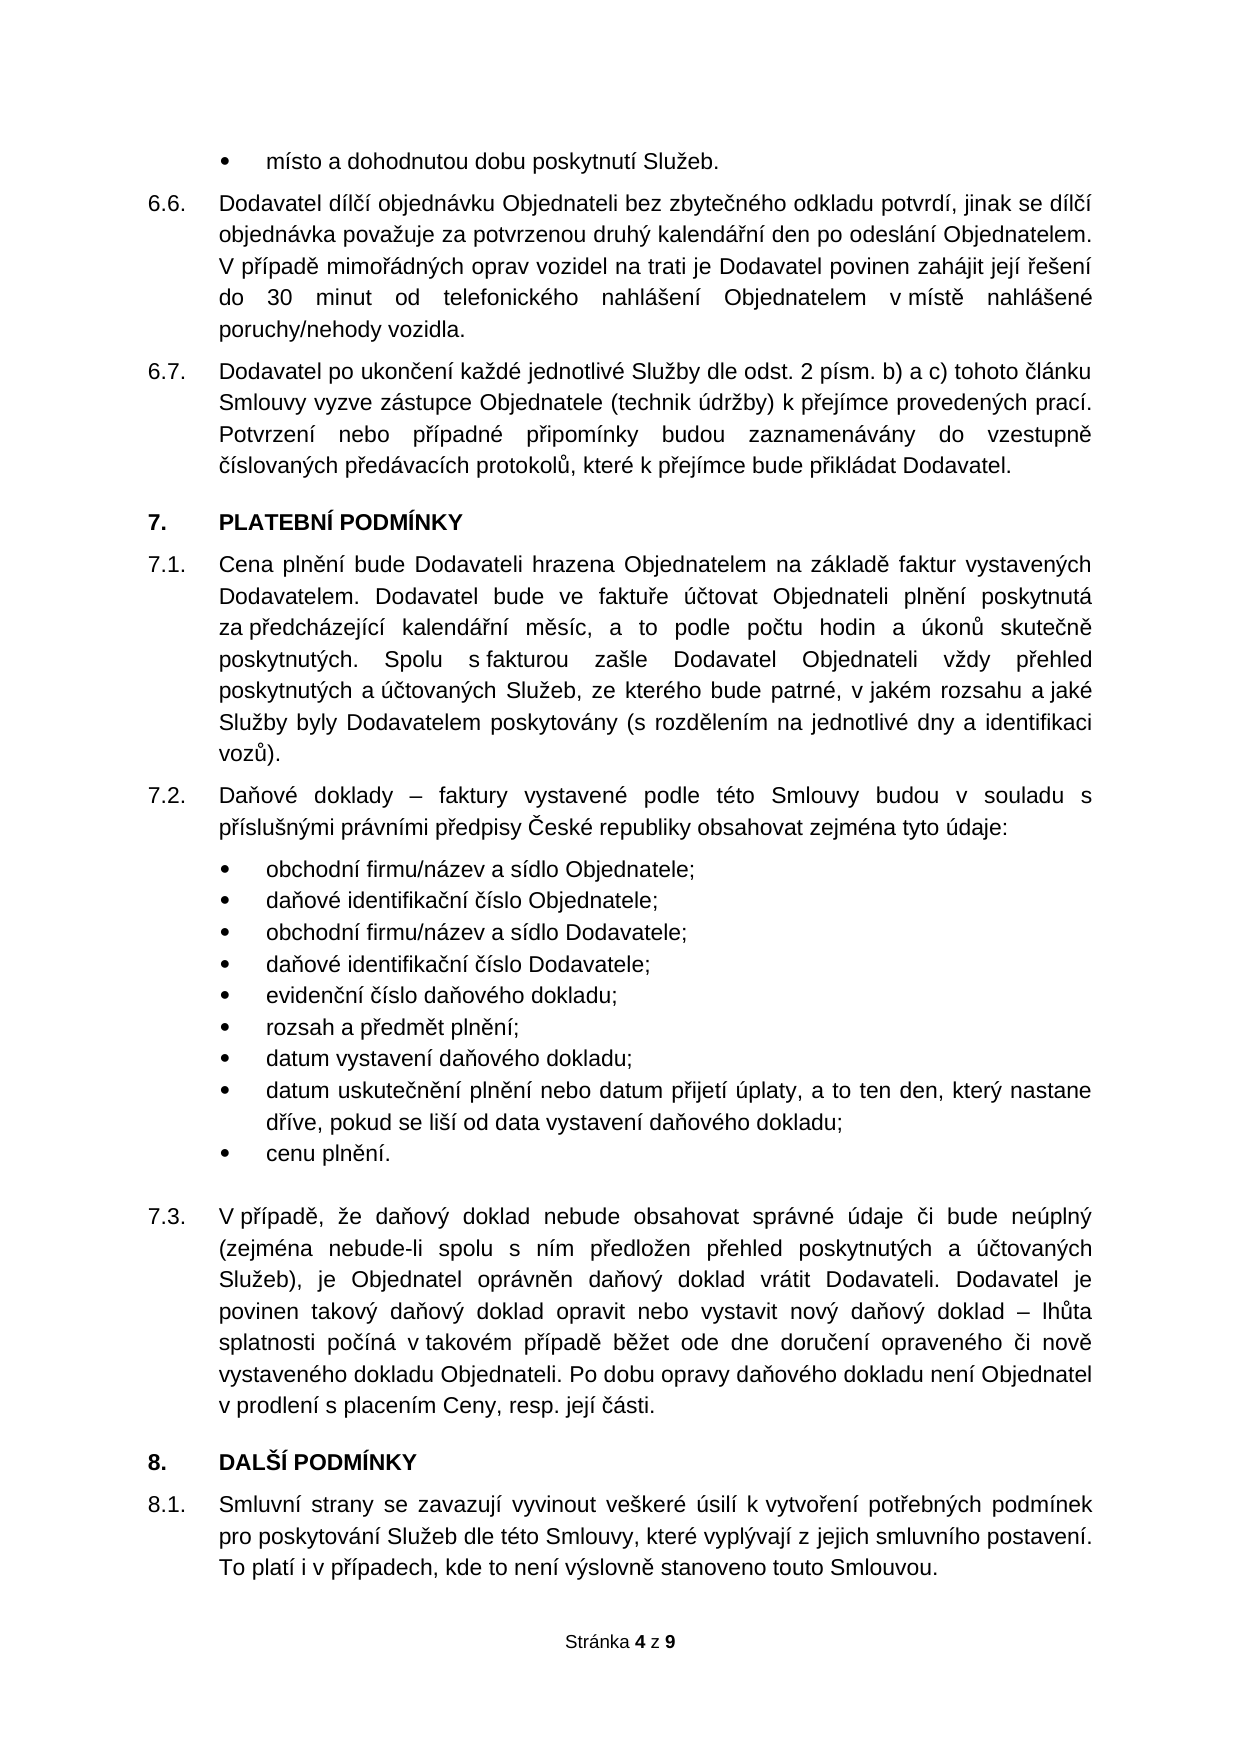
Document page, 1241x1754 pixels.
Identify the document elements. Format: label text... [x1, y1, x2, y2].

list Dodavatel dílčí objednávku Objednateli bez zbytečného odkladu potvrdí, jinak se dílčí objednávka považuje za potvrzenou druhý kalendářní den po odeslání Objednatelem. V případě mimořádných oprav vozidel na trati je Dodavatel povinen zahájit její řešení do 30 minut od telefonického nahlášení Objednatelem v místě nahlášené poruchy/nehody vozidla. [148, 189, 1093, 342]
list Cena plnění bude Dodavateli hrazena Objednatelem na základě faktur vystavených Dodavatelem. Dodavatel bude ve faktuře účtovat Objednateli plnění poskytnutá za předcházející kalendářní měsíc, a to podle počtu hodin a úkonů skutečně poskytnutých. Spolu s fakturou zašle Dodavatel Objednateli vždy přehled poskytnutých a účtovaných Služeb, ze kterého bude patrné, v jakém rozsahu a jaké Služby byly Dodavatelem poskytovány (s rozdělením na jednotlivé dny a identifikaci vozů). [148, 551, 1093, 767]
list místo a dohodnutou dobu poskytnutí Služeb. [221, 148, 1093, 174]
list rozsah a předmět plnění; [221, 1014, 1093, 1040]
list obchodní firmu/název a sídlo Dodavatele; [221, 919, 1093, 945]
list daňové identifikační číslo Objednatele; [221, 887, 1093, 914]
list datum uskutečnění plnění nebo datum přijetí úplaty, a to ten den, který nastane dříve, pokud se liší od data vystavení daňového dokladu; [221, 1077, 1093, 1135]
list Daňové doklady – faktury vystavené podle této Smlouvy budou v souladu s příslušnými právními předpisy České republiky obsahovat zejména tyto údaje: [148, 782, 1093, 840]
list obchodní firmu/název a sídlo Objednatele; [221, 856, 1093, 882]
list daňové identifikační číslo Dodavatele; [221, 951, 1093, 977]
list Dodavatel po ukončení každé jednotlivé Služby dle odst. 2 písm. b) a c) tohoto článku Smlouvy vyzve zástupce Objednatele (technik údržby) k přejímce provedených prací. Potvrzení nebo případné připomínky budou zaznamenávány do vzestupně číslovaných předávacích protokolů, které k přejímce bude přikládat Dodavatel. [148, 358, 1093, 479]
list Platební podmínky [148, 509, 1093, 535]
list cenu plnění. [221, 1140, 1093, 1166]
list Smluvní strany se zavazují vyvinout veškeré úsilí k vytvoření potřebných podmínek pro poskytování Služeb dle této Smlouvy, které vyplývají z jejich smluvního postavení. To platí i v případech, kde to není výslovně stanoveno touto Smlouvou. [148, 1491, 1093, 1581]
list Další podmínky [148, 1449, 1093, 1475]
list V případě, že daňový doklad nebude obsahovat správné údaje či bude neúplný (zejména nebude-li spolu s ním předložen přehled poskytnutých a účtovaných Služeb), je Objednatel oprávněn daňový doklad vrátit Dodavateli. Dodavatel je povinen takový daňový doklad opravit nebo vystavit nový daňový doklad – lhůta splatnosti počíná v takovém případě běžet ode dne doručení opraveného či nově vystaveného dokladu Objednateli. Po dobu opravy daňového dokladu není Objednatel v prodlení s placením Ceny, resp. její části. [148, 1203, 1093, 1419]
list datum vystavení daňového dokladu; [221, 1045, 1093, 1072]
list evidenční číslo daňového dokladu; [221, 982, 1093, 1008]
